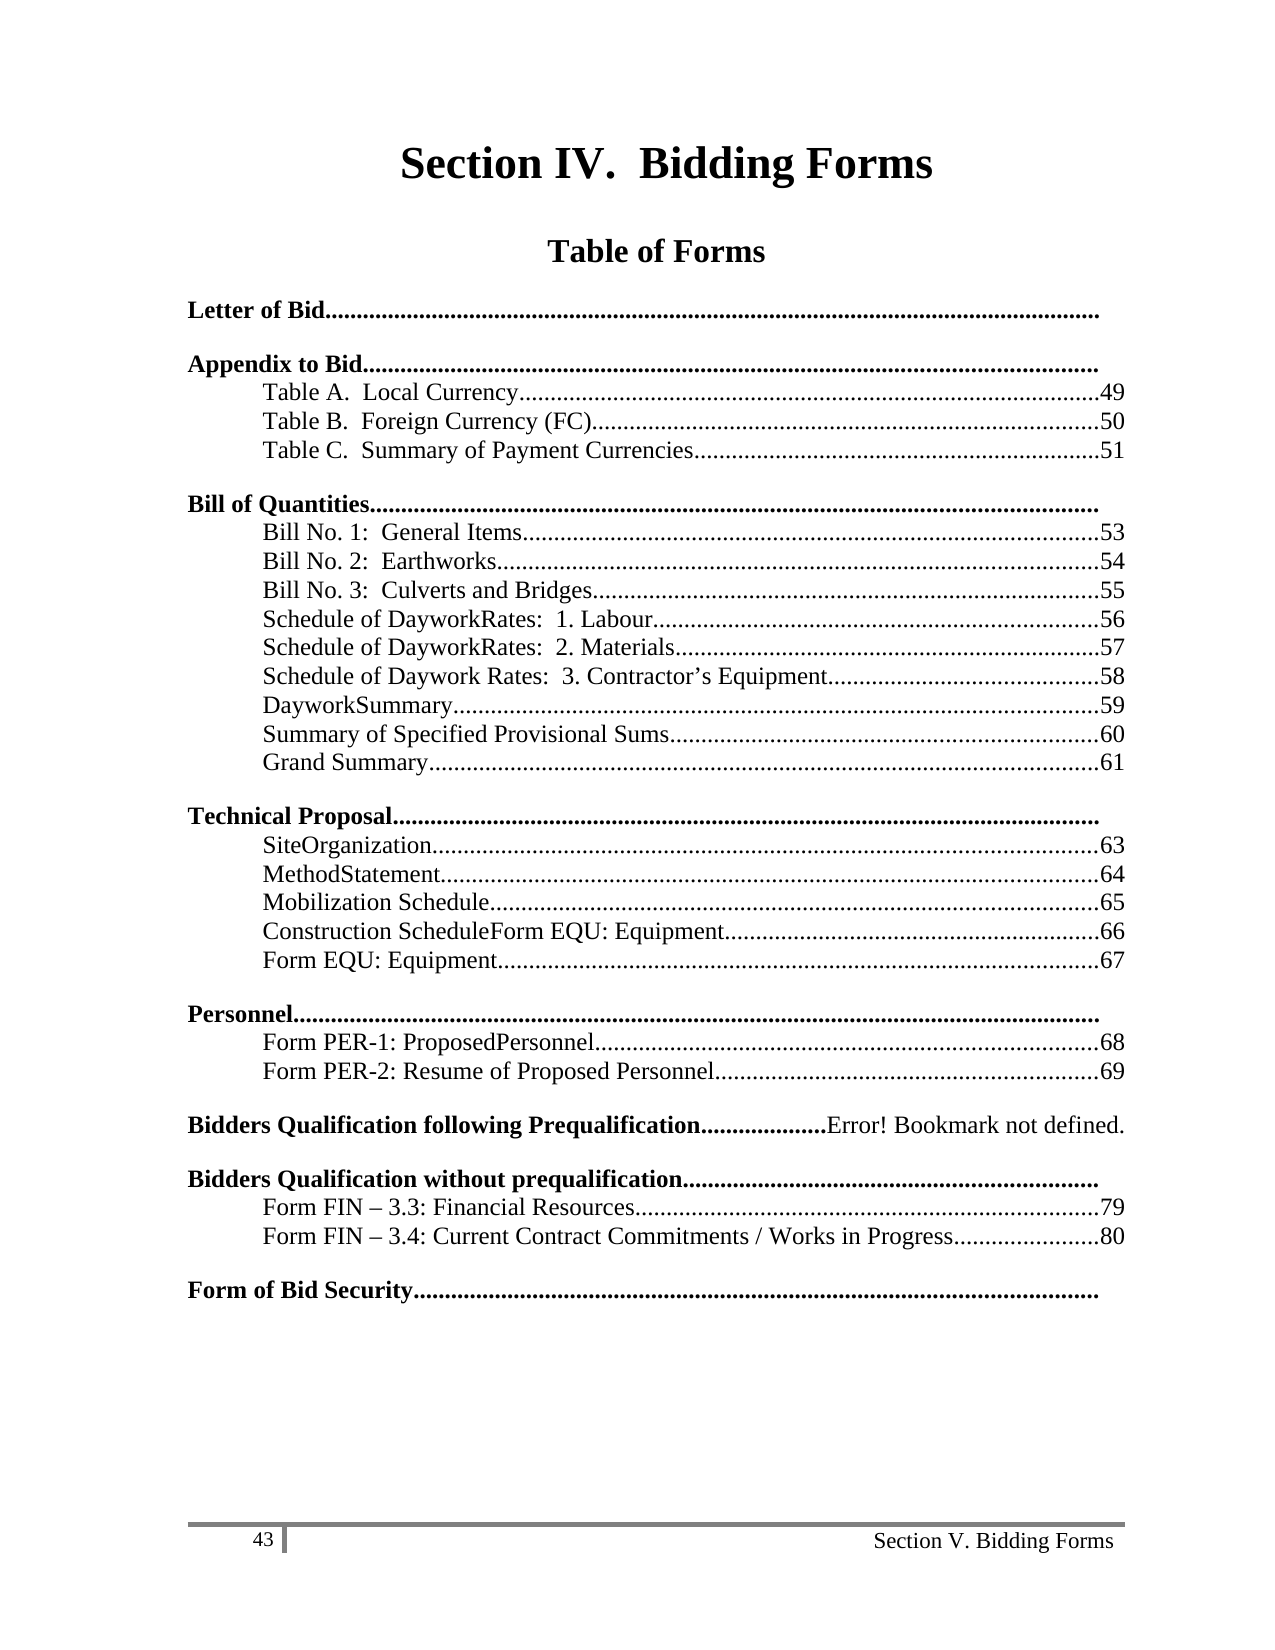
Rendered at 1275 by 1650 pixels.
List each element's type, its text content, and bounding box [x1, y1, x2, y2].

text Construction ScheduleForm EQU: Equipment 66 [262, 916, 1125, 945]
text DayworkSummary 59 [262, 690, 1125, 719]
text Form PER-1: ProposedPersonnel 68 [262, 1027, 1125, 1056]
text Bidders Qualification following Prequalification Error! Bookmark not defined. [187, 1110, 1050, 1139]
text Form FIN – 3.3: Financial Resources 79 [262, 1192, 1125, 1221]
text Table A. Local Currency 49 [262, 377, 1125, 406]
text Bill No. 1: General Items 53 [262, 517, 1125, 546]
text Table C. Summary of Payment Currencies 51 [262, 435, 1125, 464]
text Schedule of DayworkRates: 1. Labour 56 [262, 604, 1125, 632]
text Bidders Qualification without prequalification 71 [187, 1164, 1050, 1192]
text Grand Summary 61 [262, 747, 1125, 776]
text Schedule of DayworkRates: 2. Materials 57 [262, 632, 1125, 661]
text Table B. Foreign Currency (FC) 50 [262, 406, 1125, 435]
text Letter of Bid 46 [187, 295, 1050, 324]
text Bill No. 3: Culverts and Bridges 55 [262, 575, 1125, 604]
text Mobilization Schedule 65 [262, 887, 1125, 916]
text SiteOrganization 63 [262, 830, 1125, 859]
text Form PER-2: Resume of Proposed Personnel 69 [262, 1056, 1125, 1085]
table_header Section IV. Bidding Forms [188, 105, 1146, 219]
text Summary of Specified Provisional Sums 60 [262, 719, 1125, 747]
text Personnel 68 [187, 999, 1050, 1027]
text Form EQU: Equipment 67 [262, 945, 1125, 974]
text Bill No. 2: Earthworks 54 [262, 546, 1125, 575]
subtitle Table of Forms [187, 232, 1125, 270]
text Schedule of Daywork Rates: 3. Contractor’s Equipment 58 [262, 661, 1125, 690]
text Form of Bid Security 87 [187, 1275, 1050, 1304]
text Bill of Quantities 53 [187, 489, 1050, 517]
text Technical Proposal 62 [187, 801, 1050, 830]
text Form FIN – 3.4: Current Contract Commitments / Works in Progress 80 [262, 1221, 1125, 1250]
text Appendix to Bid 49 [187, 349, 1050, 377]
text MethodStatement 64 [262, 859, 1125, 887]
